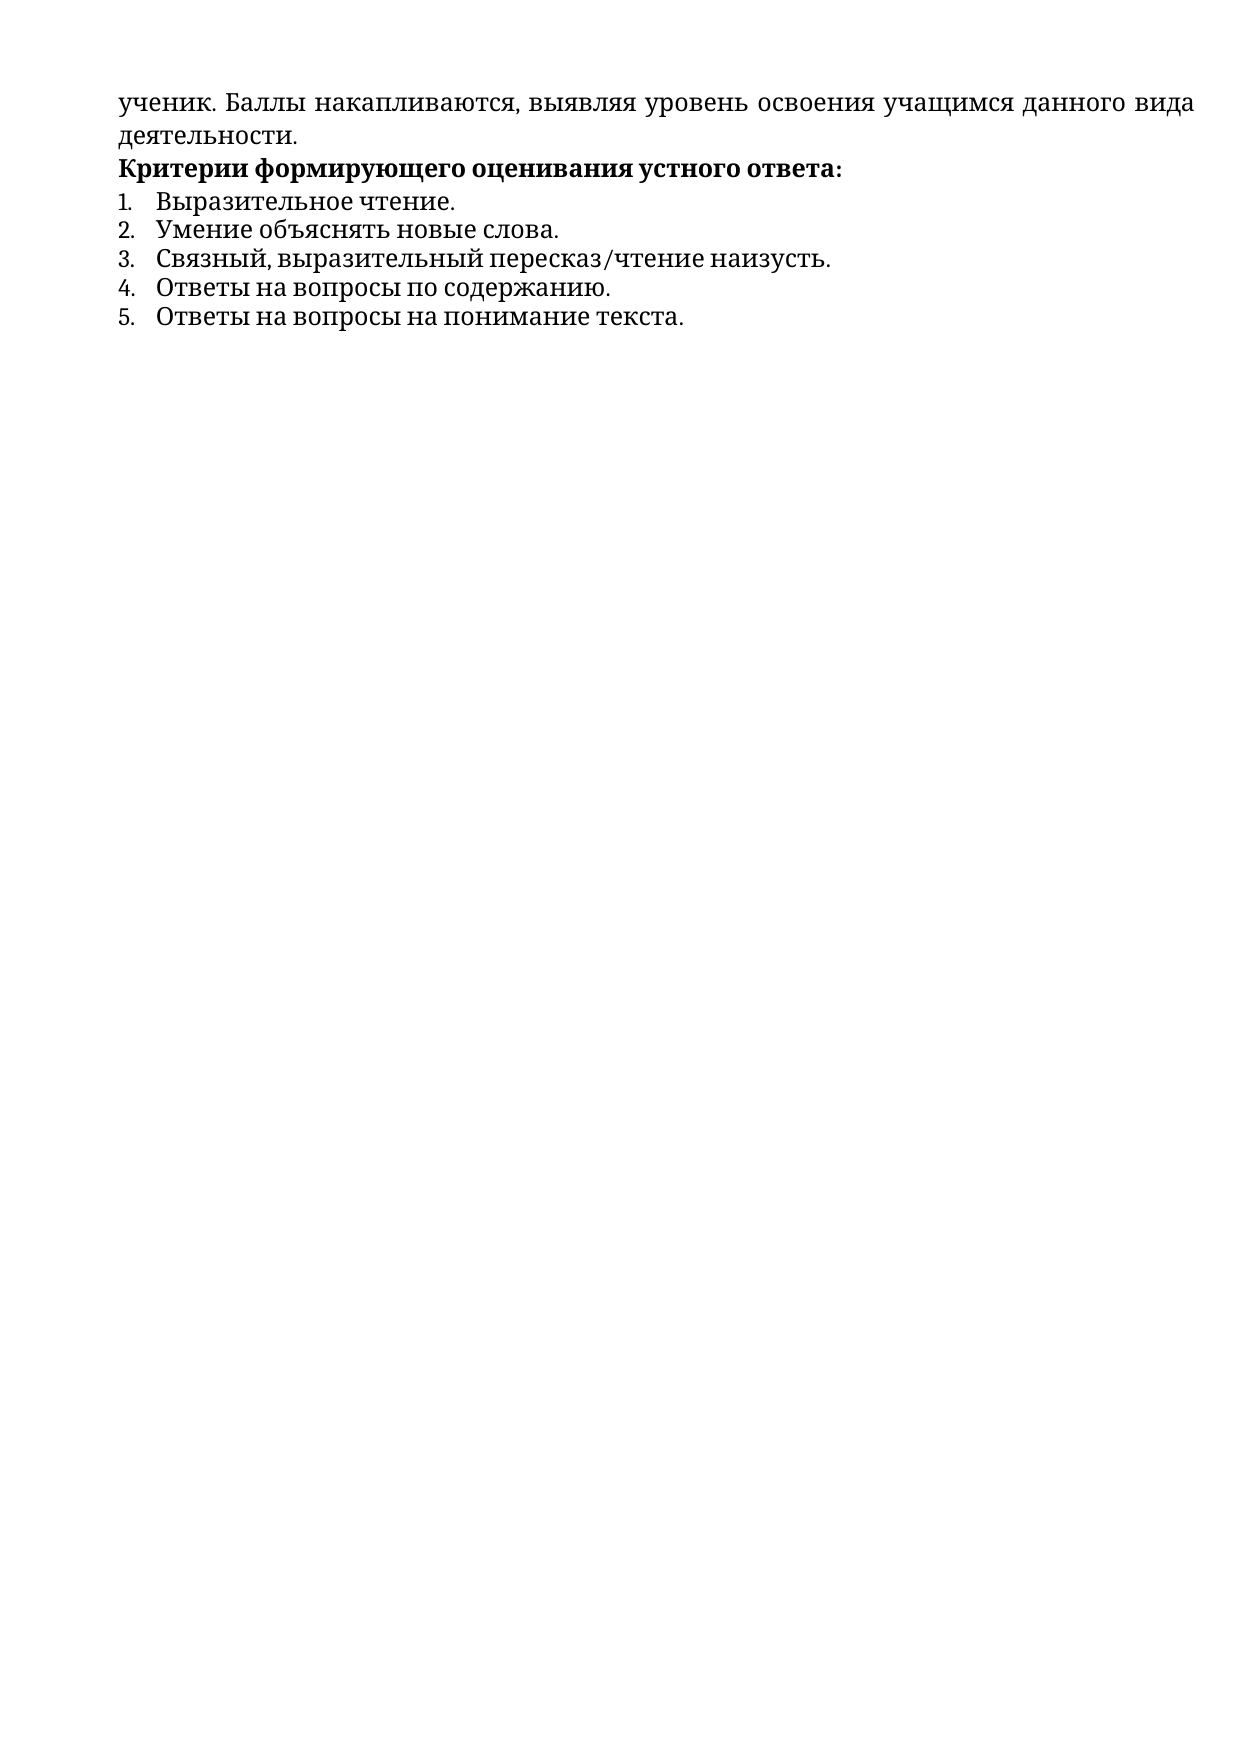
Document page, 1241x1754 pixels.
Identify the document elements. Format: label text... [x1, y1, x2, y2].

list Ответы на вопросы по содержанию. [118, 274, 1196, 303]
list Выразительное чтение. [118, 188, 1196, 216]
list Умение объяснять новые слова. [118, 216, 1196, 245]
list Связный, выразительный пересказ/чтение наизусть. [118, 245, 1196, 274]
text Критерии формирующего оценивания устного ответа: [118, 155, 1196, 183]
list Ответы на вопросы на понимание текста. [118, 303, 1196, 331]
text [118, 89, 1196, 150]
